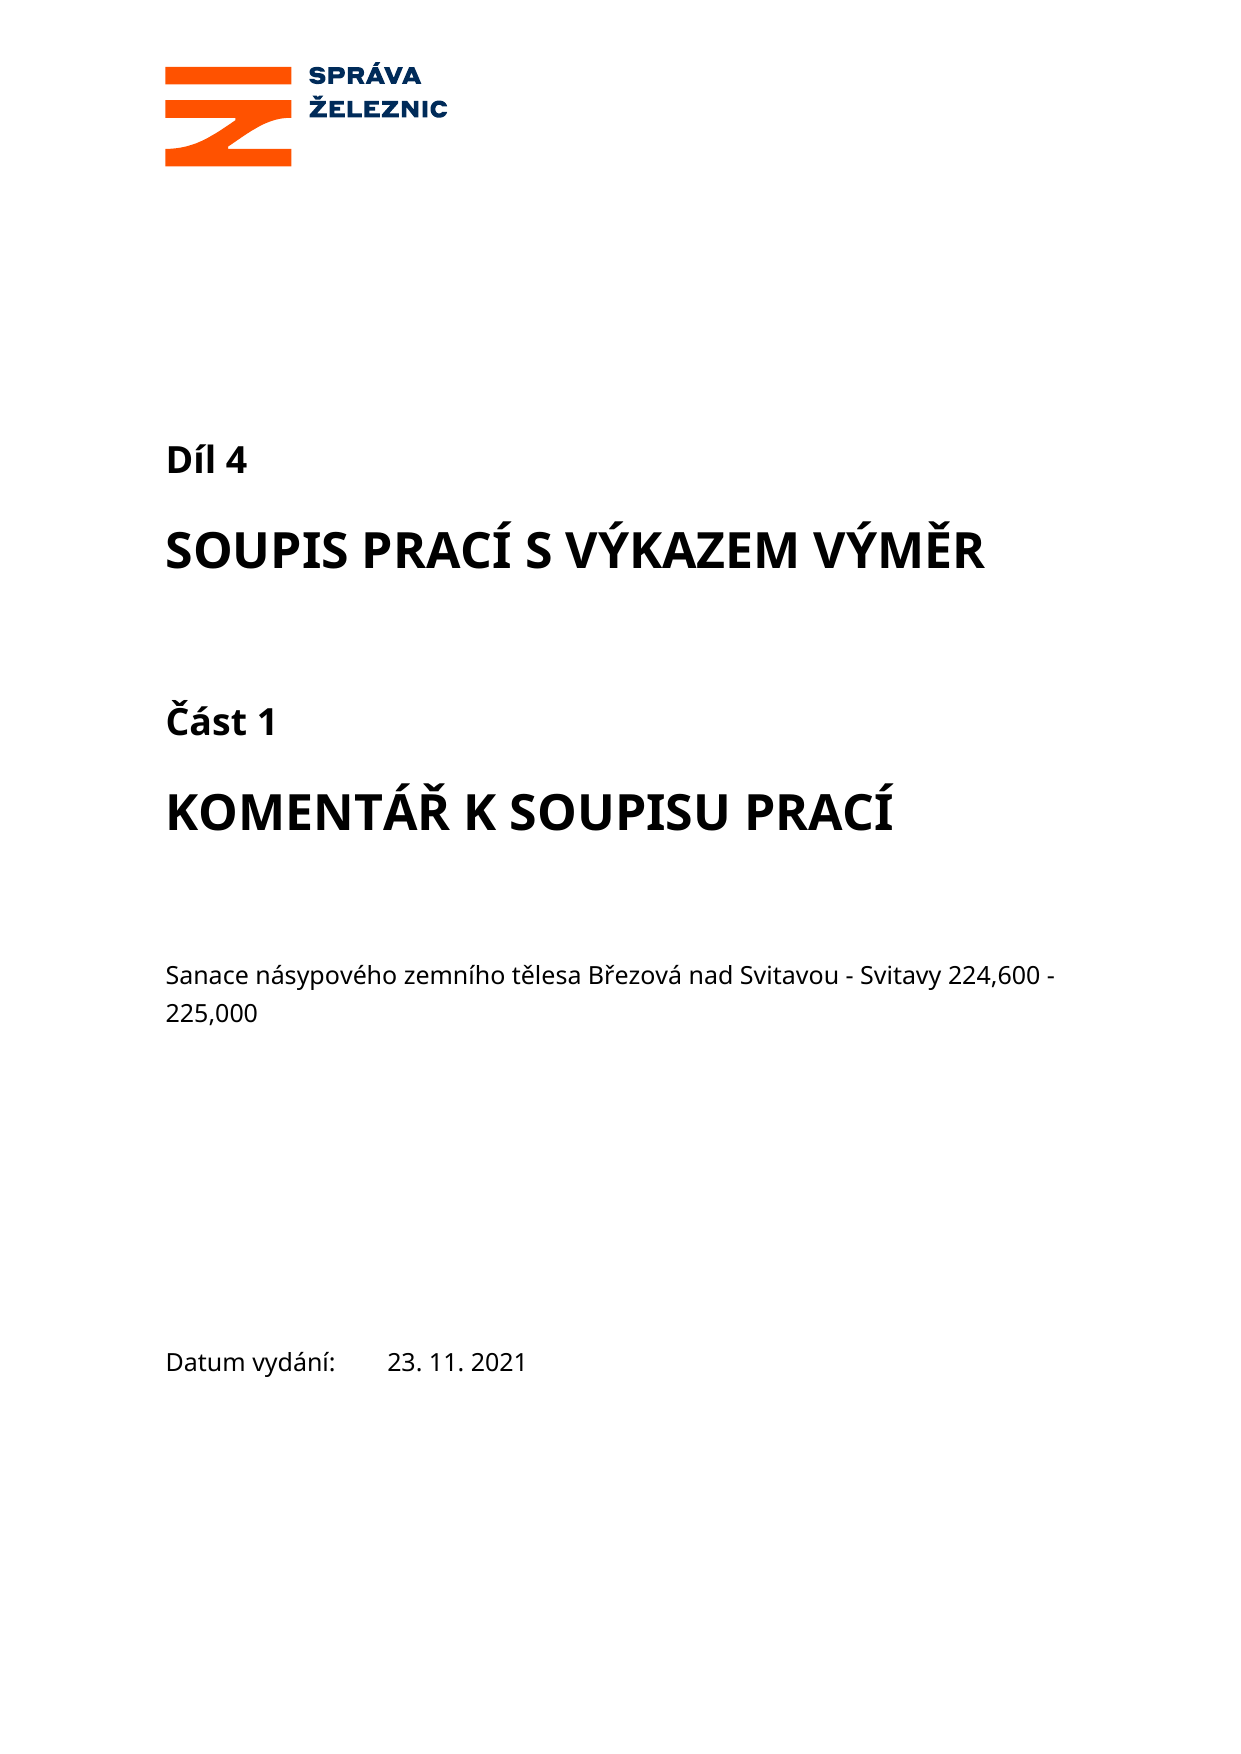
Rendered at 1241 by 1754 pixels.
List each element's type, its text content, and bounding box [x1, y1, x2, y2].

text Datum vydání: 23. 11. 2021 [165, 1345, 1075, 1379]
text Část 1 [165, 696, 1075, 747]
text KOMENTÁŘ K SOUPISU PRACÍ [165, 777, 1075, 845]
text SOUPIS PRACÍ S VÝKAZEM VÝMĚR [165, 514, 1075, 583]
text Díl 4 [165, 433, 1075, 484]
